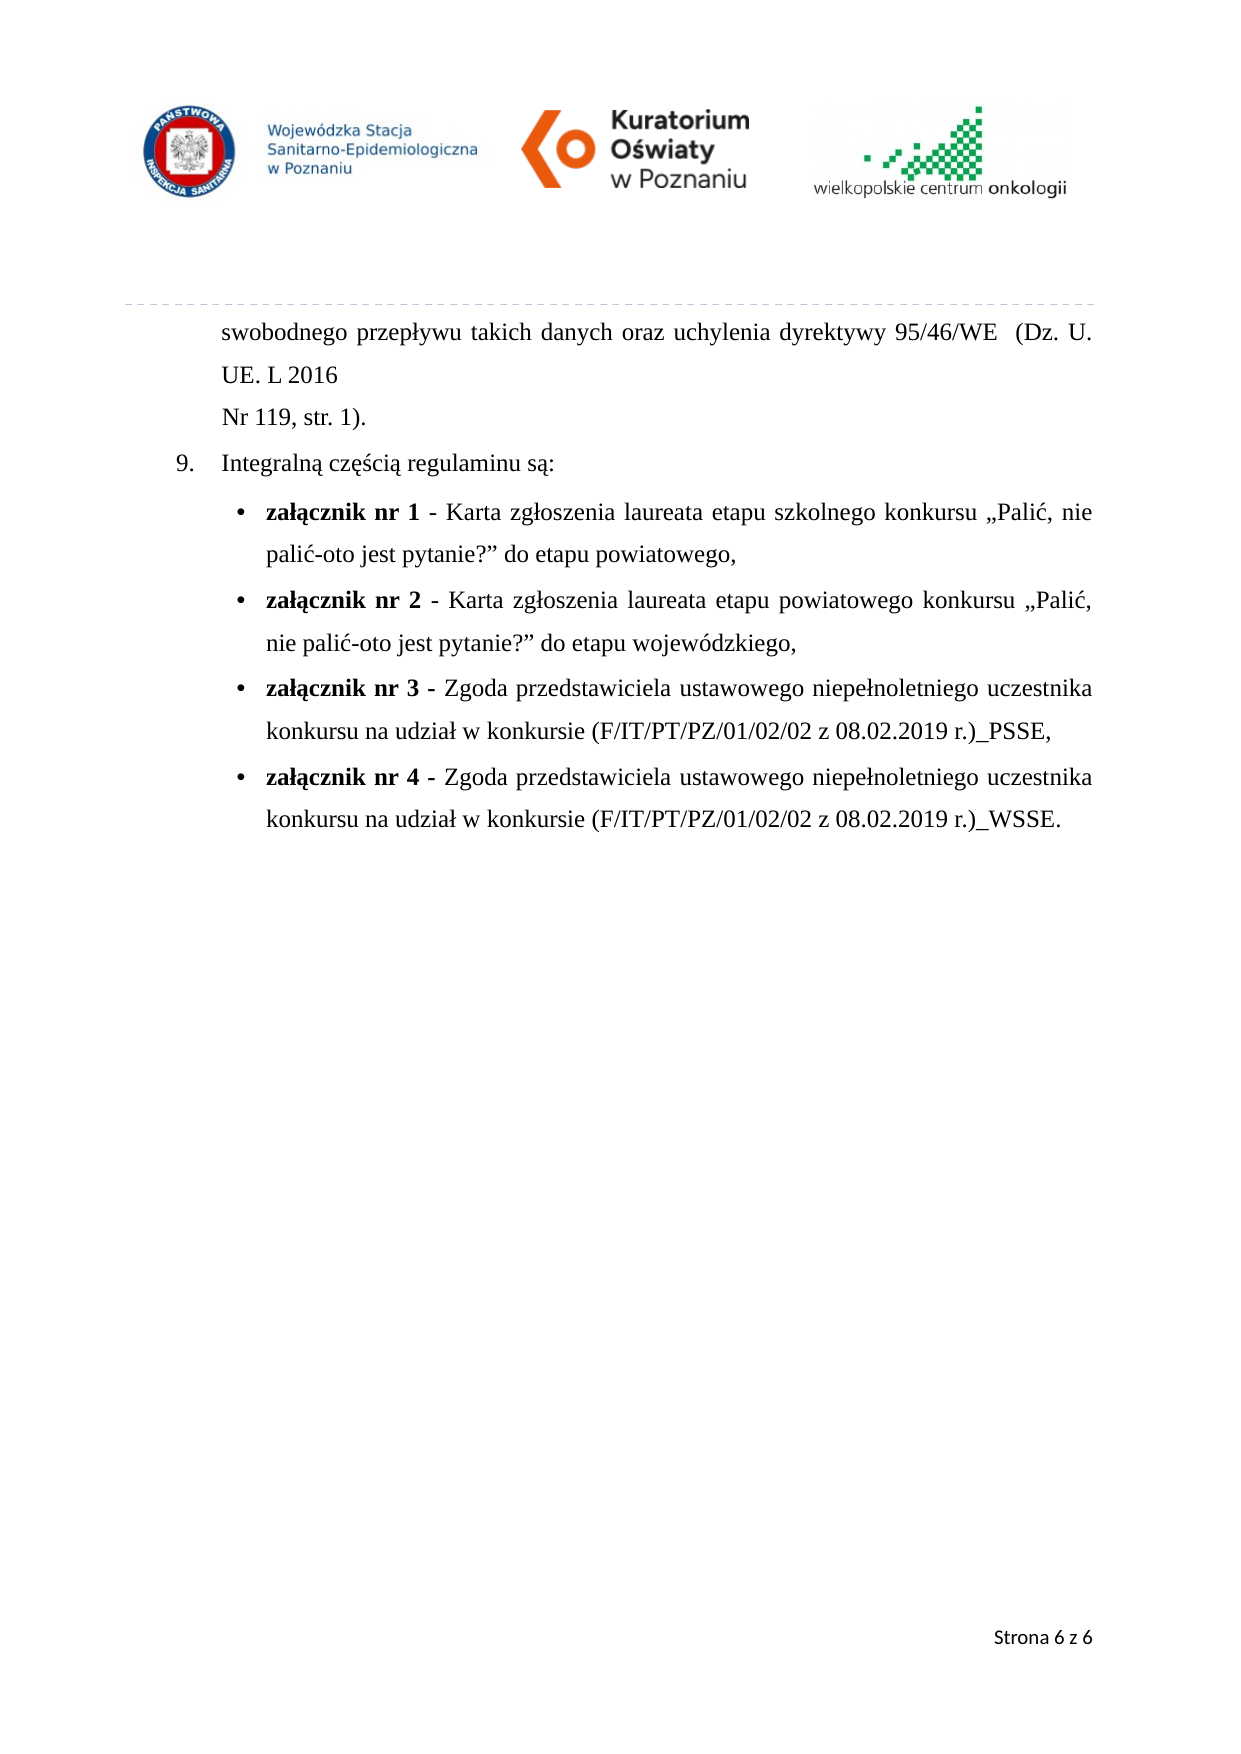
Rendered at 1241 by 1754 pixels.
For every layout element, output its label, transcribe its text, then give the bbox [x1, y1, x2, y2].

list załącznik nr 2 - Karta zgłoszenia laureata etapu powiatowego konkursu „Palić, nie palić-oto jest pytanie?” do etapu wojewódzkiego, [236, 585, 1093, 656]
list załącznik nr 3 - Zgoda przedstawiciela ustawowego niepełnoletniego uczestnika konkursu na udział w konkursie (F/IT/PT/PZ/01/02/02 z 08.02.2019 r.)_PSSE, [236, 673, 1093, 745]
picture [811, 101, 1070, 199]
list Integralną częścią regulaminu są: [176, 448, 1093, 477]
list załącznik nr 4 - Zgoda przedstawiciela ustawowego niepełnoletniego uczestnika konkursu na udział w konkursie (F/IT/PT/PZ/01/02/02 z 08.02.2019 r.)_WSSE. [236, 762, 1093, 833]
text Nr 119, str. 1). [222, 402, 1093, 431]
picture [521, 109, 749, 188]
picture [135, 96, 501, 207]
list załącznik nr 1 - Karta zgłoszenia laureata etapu szkolnego konkursu „Palić, nie palić-oto jest pytanie?” do etapu powiatowego, [236, 497, 1093, 568]
